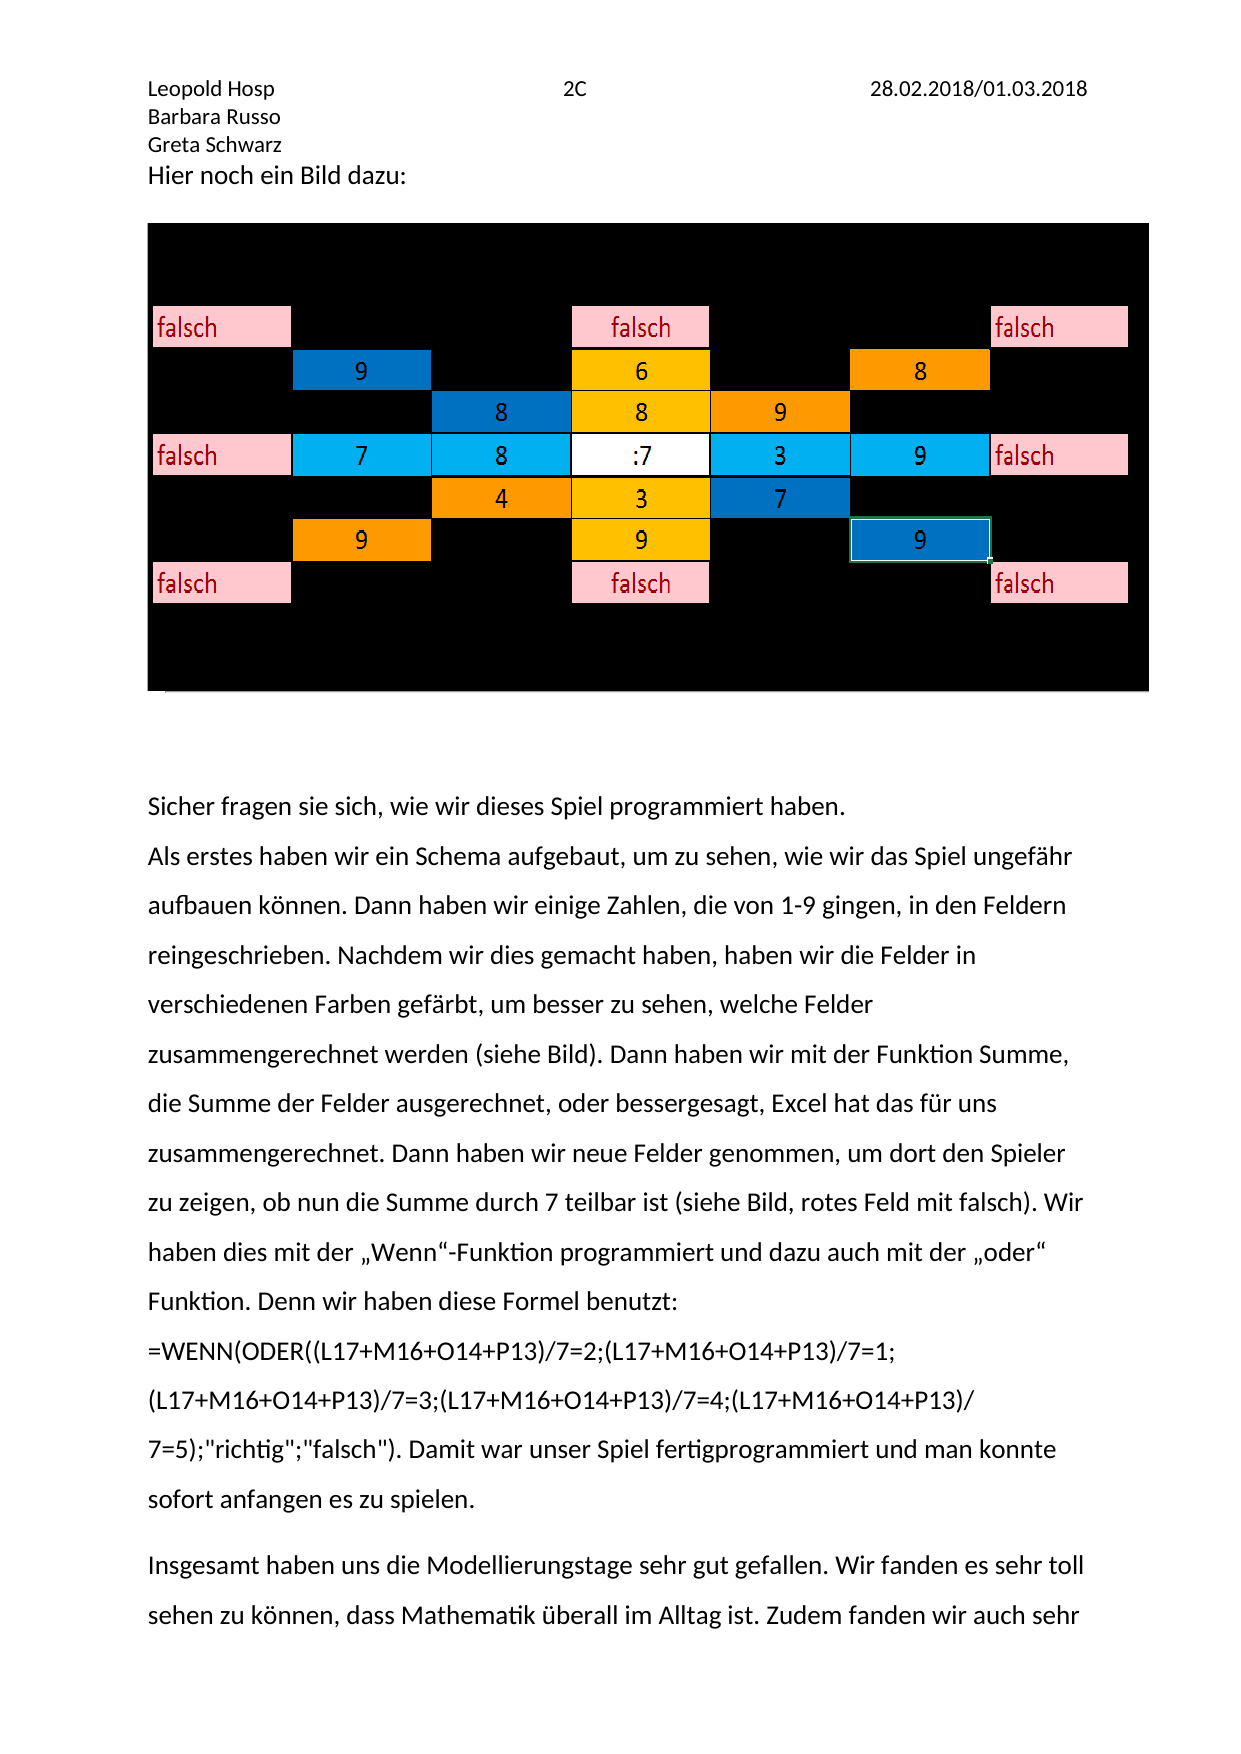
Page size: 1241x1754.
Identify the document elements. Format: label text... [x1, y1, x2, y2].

text Sicher fragen sie sich, wie wir dieses Spiel programmiert haben. Als erstes haben wir ein Schema aufgebaut, um zu sehen, wie wir das Spiel ungefähr aufbauen können. Dann haben wir einige Zahlen, die von 1-9 gingen, in den Feldern reingeschrieben. Nachdem wir dies gemacht haben, haben wir die Felder in verschiedenen Farben gefärbt, um besser zu sehen, welche Felder zusammengerechnet werden (siehe Bild). Dann haben wir mit der Funktion Summe, die Summe der Felder ausgerechnet, oder bessergesagt, Excel hat das für uns zusammengerechnet. Dann haben wir neue Felder genommen, um dort den Spieler zu zeigen, ob nun die Summe durch 7 teilbar ist (siehe Bild, rotes Feld mit falsch). Wir haben dies mit der „Wenn“-Funktion programmiert und dazu auch mit der „oder“ Funktion. Denn wir haben diese Formel benutzt: =WENN(ODER((L17+M16+O14+P13)/7=2;(L17+M16+O14+P13)/7=1;(L17+M16+O14+P13)/7=3;(L17+M16+O14+P13)/7=4;(L17+M16+O14+P13)/7=5);"richtig";"falsch"). Damit war unser Spiel fertigprogrammiert und man konnte sofort anfangen es zu spielen. [148, 789, 1093, 1515]
picture [147, 223, 1149, 693]
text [148, 1548, 1093, 1631]
text Hier noch ein Bild dazu: [148, 158, 1093, 191]
